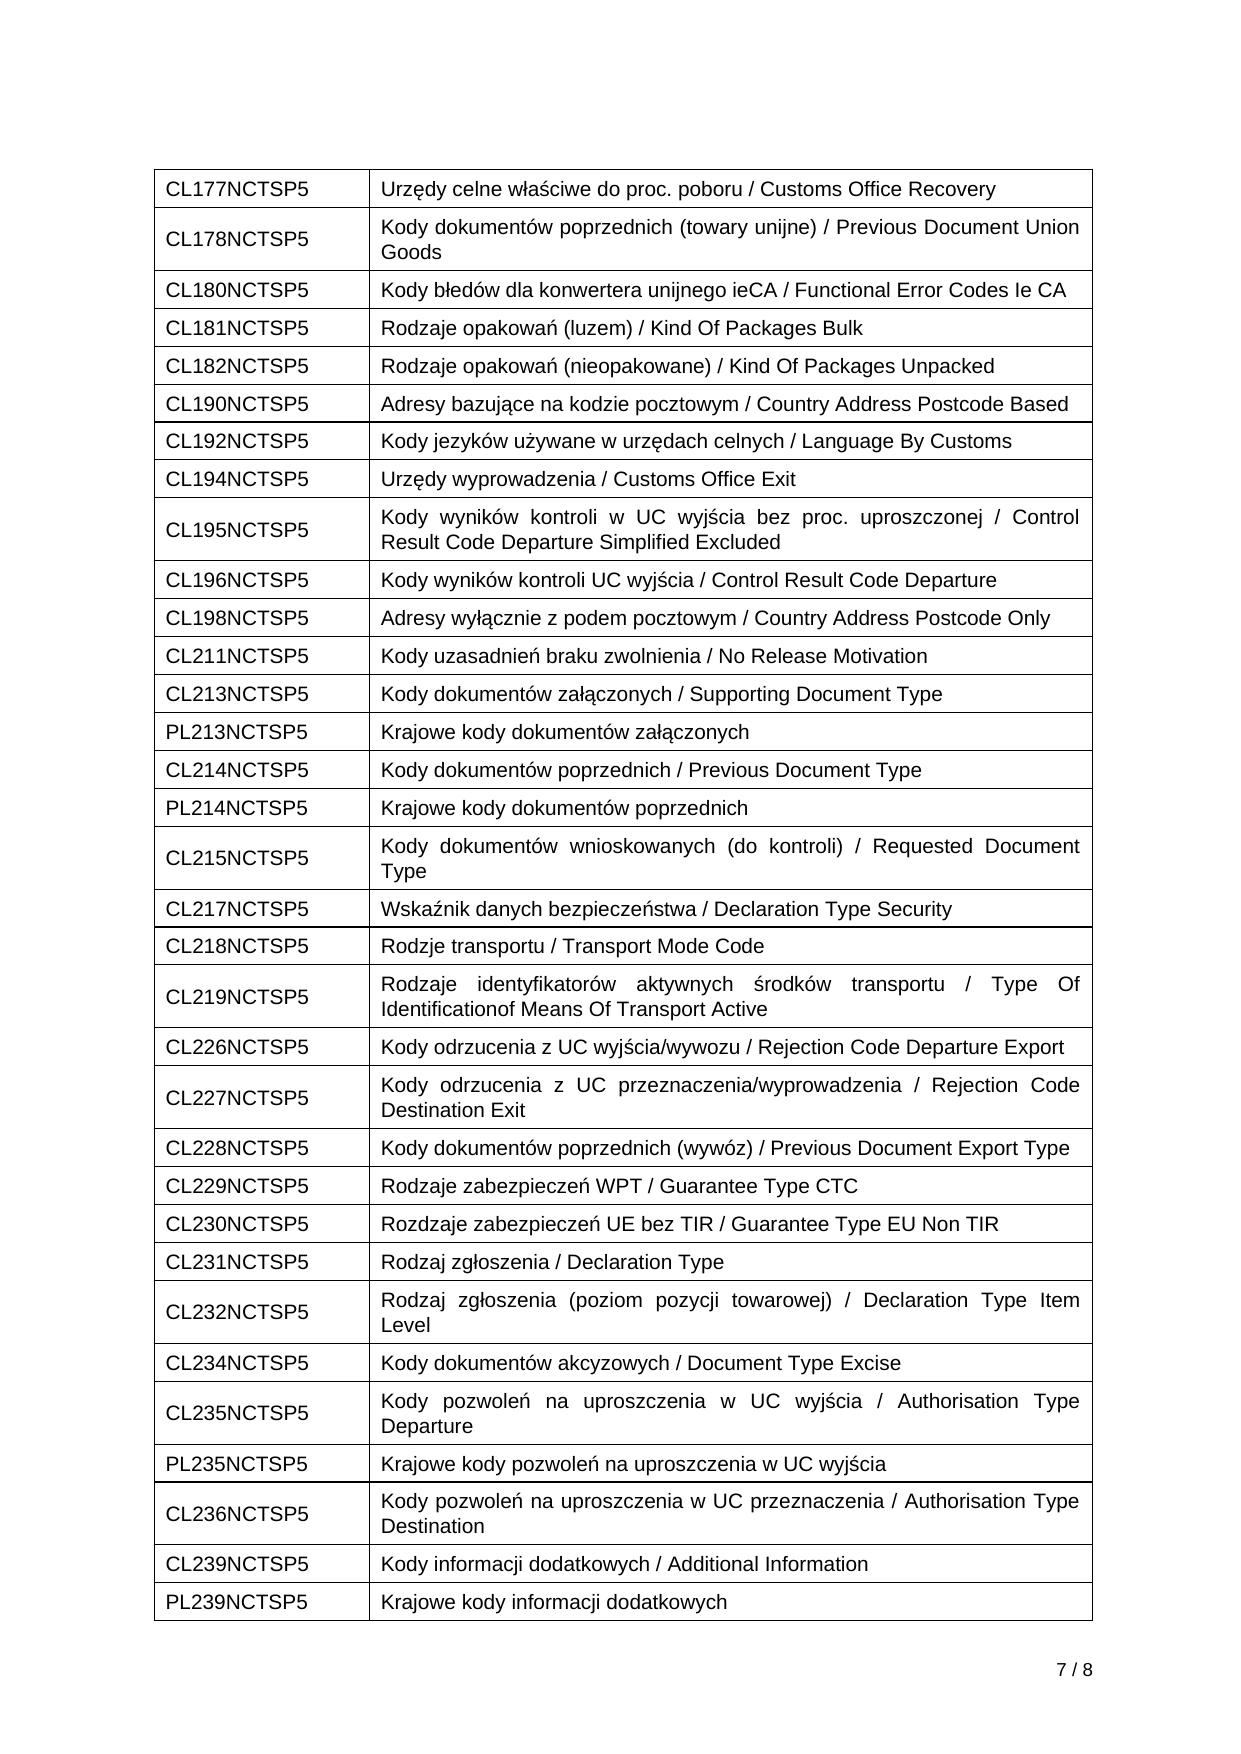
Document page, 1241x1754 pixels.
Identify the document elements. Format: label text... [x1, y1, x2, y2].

table_cell Rodzaje zabezpieczeń WPT / Guarantee Type CTC [370, 1167, 1092, 1204]
table_cell Kody odrzucenia z UC przeznaczenia/wyprowadzenia / Rejection Code Destination Exit [370, 1066, 1092, 1128]
table_cell CL215NCTSP5 [155, 827, 369, 888]
table_cell CL214NCTSP5 [155, 751, 369, 788]
table_cell CL196NCTSP5 [155, 561, 369, 598]
table_cell PL239NCTSP5 [155, 1583, 369, 1620]
table_cell CL218NCTSP5 [155, 928, 369, 964]
table_cell CL190NCTSP5 [155, 385, 369, 421]
table_cell CL227NCTSP5 [155, 1066, 369, 1128]
table_cell Rodzaje identyfikatorów aktywnych środków transportu / Type Of Identificationof Means Of Transport Active [370, 965, 1092, 1027]
table_cell CL217NCTSP5 [155, 890, 369, 926]
table_cell CL219NCTSP5 [155, 965, 369, 1027]
table_cell CL230NCTSP5 [155, 1205, 369, 1242]
table_cell Kody dokumentów poprzednich (towary unijne) / Previous Document Union Goods [370, 208, 1092, 270]
table_cell Adresy wyłącznie z podem pocztowym / Country Address Postcode Only [370, 599, 1092, 636]
table_cell CL234NCTSP5 [155, 1344, 369, 1381]
table_cell Kody pozwoleń na uproszczenia w UC przeznaczenia / Authorisation Type Destination [370, 1483, 1092, 1544]
table_cell Rodzje transportu / Transport Mode Code [370, 928, 1092, 964]
table_cell CL229NCTSP5 [155, 1167, 369, 1204]
table_cell Kody dokumentów akcyzowych / Document Type Excise [370, 1344, 1092, 1381]
table_cell CL194NCTSP5 [155, 460, 369, 497]
table_cell Urzędy celne właściwe do proc. poboru / Customs Office Recovery [370, 170, 1092, 207]
table_cell CL211NCTSP5 [155, 637, 369, 674]
table_cell Krajowe kody dokumentów załączonych [370, 713, 1092, 750]
table_cell Wskaźnik danych bezpieczeństwa / Declaration Type Security [370, 890, 1092, 926]
table_cell Rodzaje opakowań (luzem) / Kind Of Packages Bulk [370, 309, 1092, 346]
table_cell PL214NCTSP5 [155, 789, 369, 826]
table_cell Kody dokumentów załączonych / Supporting Document Type [370, 675, 1092, 712]
table_cell PL235NCTSP5 [155, 1445, 369, 1481]
table_cell Kody wyników kontroli w UC wyjścia bez proc. uproszczonej / Control Result Code Departure Simplified Excluded [370, 498, 1092, 560]
table_cell Kody wyników kontroli UC wyjścia / Control Result Code Departure [370, 561, 1092, 598]
table_cell Kody pozwoleń na uproszczenia w UC wyjścia / Authorisation Type Departure [370, 1382, 1092, 1443]
table_cell CL178NCTSP5 [155, 208, 369, 270]
table_cell Kody uzasadnień braku zwolnienia / No Release Motivation [370, 637, 1092, 674]
table_cell Kody dokumentów wnioskowanych (do kontroli) / Requested Document Type [370, 827, 1092, 888]
table_cell CL182NCTSP5 [155, 347, 369, 383]
table_cell PL213NCTSP5 [155, 713, 369, 750]
table_cell Kody informacji dodatkowych / Additional Information [370, 1545, 1092, 1582]
table_cell Kody dokumentów poprzednich / Previous Document Type [370, 751, 1092, 788]
table_cell Krajowe kody informacji dodatkowych [370, 1583, 1092, 1620]
table_cell CL177NCTSP5 [155, 170, 369, 207]
table_cell Kody błedów dla konwertera unijnego ieCA / Functional Error Codes Ie CA [370, 271, 1092, 308]
table_cell CL180NCTSP5 [155, 271, 369, 308]
table_cell CL235NCTSP5 [155, 1382, 369, 1443]
table_cell Urzędy wyprowadzenia / Customs Office Exit [370, 460, 1092, 497]
table_cell Kody odrzucenia z UC wyjścia/wywozu / Rejection Code Departure Export [370, 1028, 1092, 1065]
table_cell CL231NCTSP5 [155, 1243, 369, 1280]
table_cell CL239NCTSP5 [155, 1545, 369, 1582]
table_cell Kody jezyków używane w urzędach celnych / Language By Customs [370, 423, 1092, 459]
table_cell CL236NCTSP5 [155, 1483, 369, 1544]
table_cell CL195NCTSP5 [155, 498, 369, 560]
table_cell Rodzaje opakowań (nieopakowane) / Kind Of Packages Unpacked [370, 347, 1092, 383]
table_cell CL213NCTSP5 [155, 675, 369, 712]
table_cell Krajowe kody dokumentów poprzednich [370, 789, 1092, 826]
table_cell CL232NCTSP5 [155, 1281, 369, 1343]
table_cell Rozdzaje zabezpieczeń UE bez TIR / Guarantee Type EU Non TIR [370, 1205, 1092, 1242]
table_cell CL181NCTSP5 [155, 309, 369, 346]
table_cell Rodzaj zgłoszenia / Declaration Type [370, 1243, 1092, 1280]
table_cell Adresy bazujące na kodzie pocztowym / Country Address Postcode Based [370, 385, 1092, 421]
table_cell Kody dokumentów poprzednich (wywóz) / Previous Document Export Type [370, 1129, 1092, 1166]
table_cell CL192NCTSP5 [155, 423, 369, 459]
table_cell CL226NCTSP5 [155, 1028, 369, 1065]
table_cell Krajowe kody pozwoleń na uproszczenia w UC wyjścia [370, 1445, 1092, 1481]
table_cell Rodzaj zgłoszenia (poziom pozycji towarowej) / Declaration Type Item Level [370, 1281, 1092, 1343]
table_cell CL198NCTSP5 [155, 599, 369, 636]
table_cell CL228NCTSP5 [155, 1129, 369, 1166]
